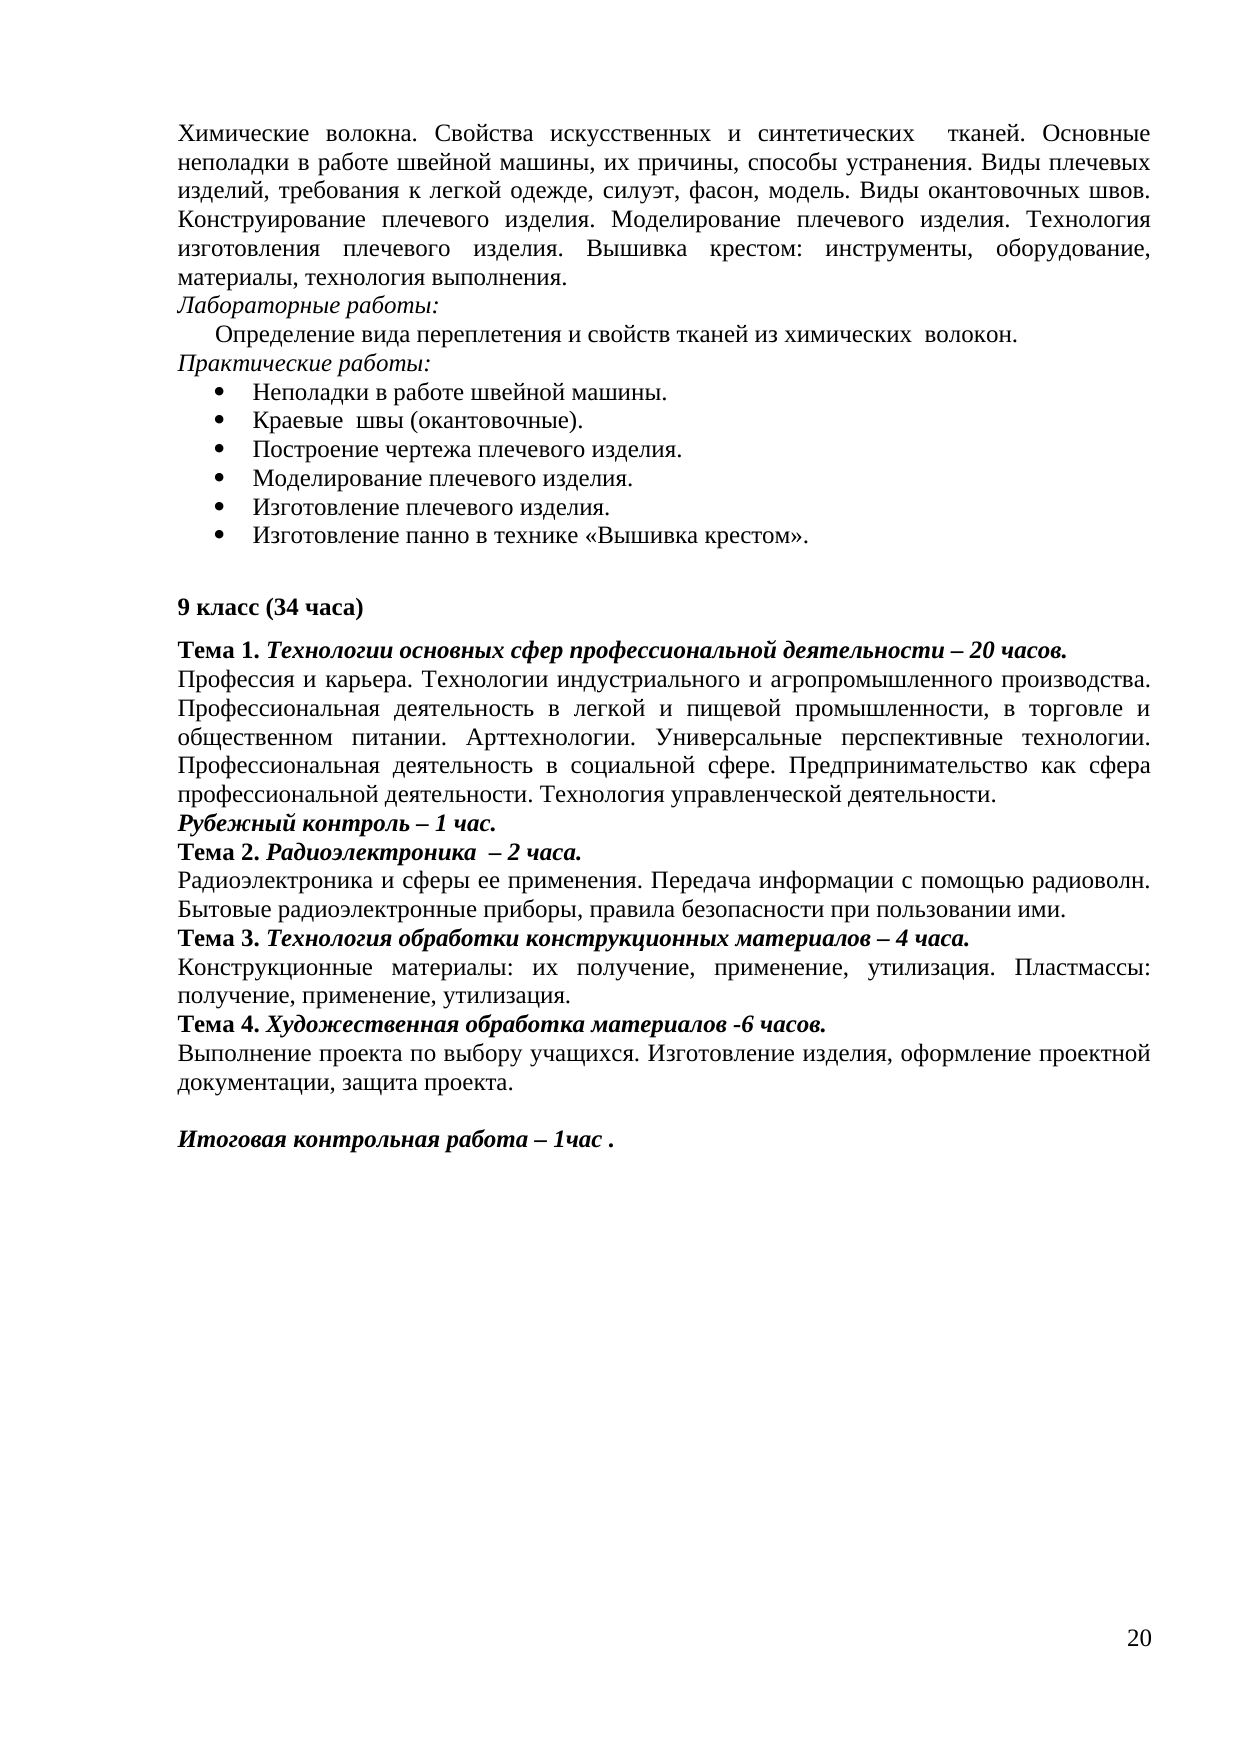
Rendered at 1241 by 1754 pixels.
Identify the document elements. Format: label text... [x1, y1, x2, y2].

text Радиоэлектроника и сферы ее применения. Передача информации с помощью радиоволн. Бытовые радиоэлектронные приборы, правила безопасности при пользовании ими. [177, 866, 1152, 923]
list Моделирование плечевого изделия. [215, 463, 1152, 492]
text Тема 3. Технология обработки конструкционных материалов – 4 часа. [177, 923, 1152, 952]
text Практические работы: [177, 348, 1152, 377]
text Тема 2. Радиоэлектроника – 2 часа. [177, 837, 1152, 866]
text Тема 1. Технологии основных сфер профессиональной деятельности – 20 часов. [177, 636, 1152, 664]
list Неполадки в работе швейной машины. [215, 377, 1152, 406]
text Лабораторные работы: [177, 291, 1152, 319]
list Построение чертежа плечевого изделия. [215, 434, 1152, 463]
text Итоговая контрольная работа – 1час . [177, 1124, 1152, 1153]
text Рубежный контроль – 1 час. [177, 808, 1152, 837]
list Определение вида переплетения и свойств тканей из химических волокон. [215, 319, 1152, 348]
text Выполнение проекта по выбору учащихся. Изготовление изделия, оформление проектной документации, защита проекта. [177, 1038, 1152, 1096]
text Конструкционные материалы: их получение, применение, утилизация. Пластмассы: получение, применение, утилизация. [177, 952, 1152, 1009]
text Тема 4. Художественная обработка материалов -6 часов. [177, 1009, 1152, 1038]
list Изготовление панно в технике «Вышивка крестом». [215, 521, 1152, 549]
text Химические волокна. Свойства искусственных и синтетических тканей. Основные неполадки в работе швейной машины, их причины, способы устранения. Виды плечевых изделий, требования к легкой одежде, силуэт, фасон, модель. Виды окантовочных швов. Конструирование плечевого изделия. Моделирование плечевого изделия. Технология изготовления плечевого изделия. Вышивка крестом: инструменты, оборудование, материалы, технология выполнения. [177, 118, 1152, 291]
text Профессия и карьера. Технологии индустриального и агропромышленного производства. Профессиональная деятельность в легкой и пищевой промышленности, в торговле и общественном питании. Арттехнологии. Универсальные перспективные технологии. Профессиональная деятельность в социальной сфере. Предпринимательство как сфера профессиональной деятельности. Технология управленческой деятельности. [177, 664, 1152, 808]
list Изготовление плечевого изделия. [215, 492, 1152, 521]
text 9 класс (34 часа) [177, 592, 1152, 621]
list Краевые швы (окантовочные). [215, 406, 1152, 434]
